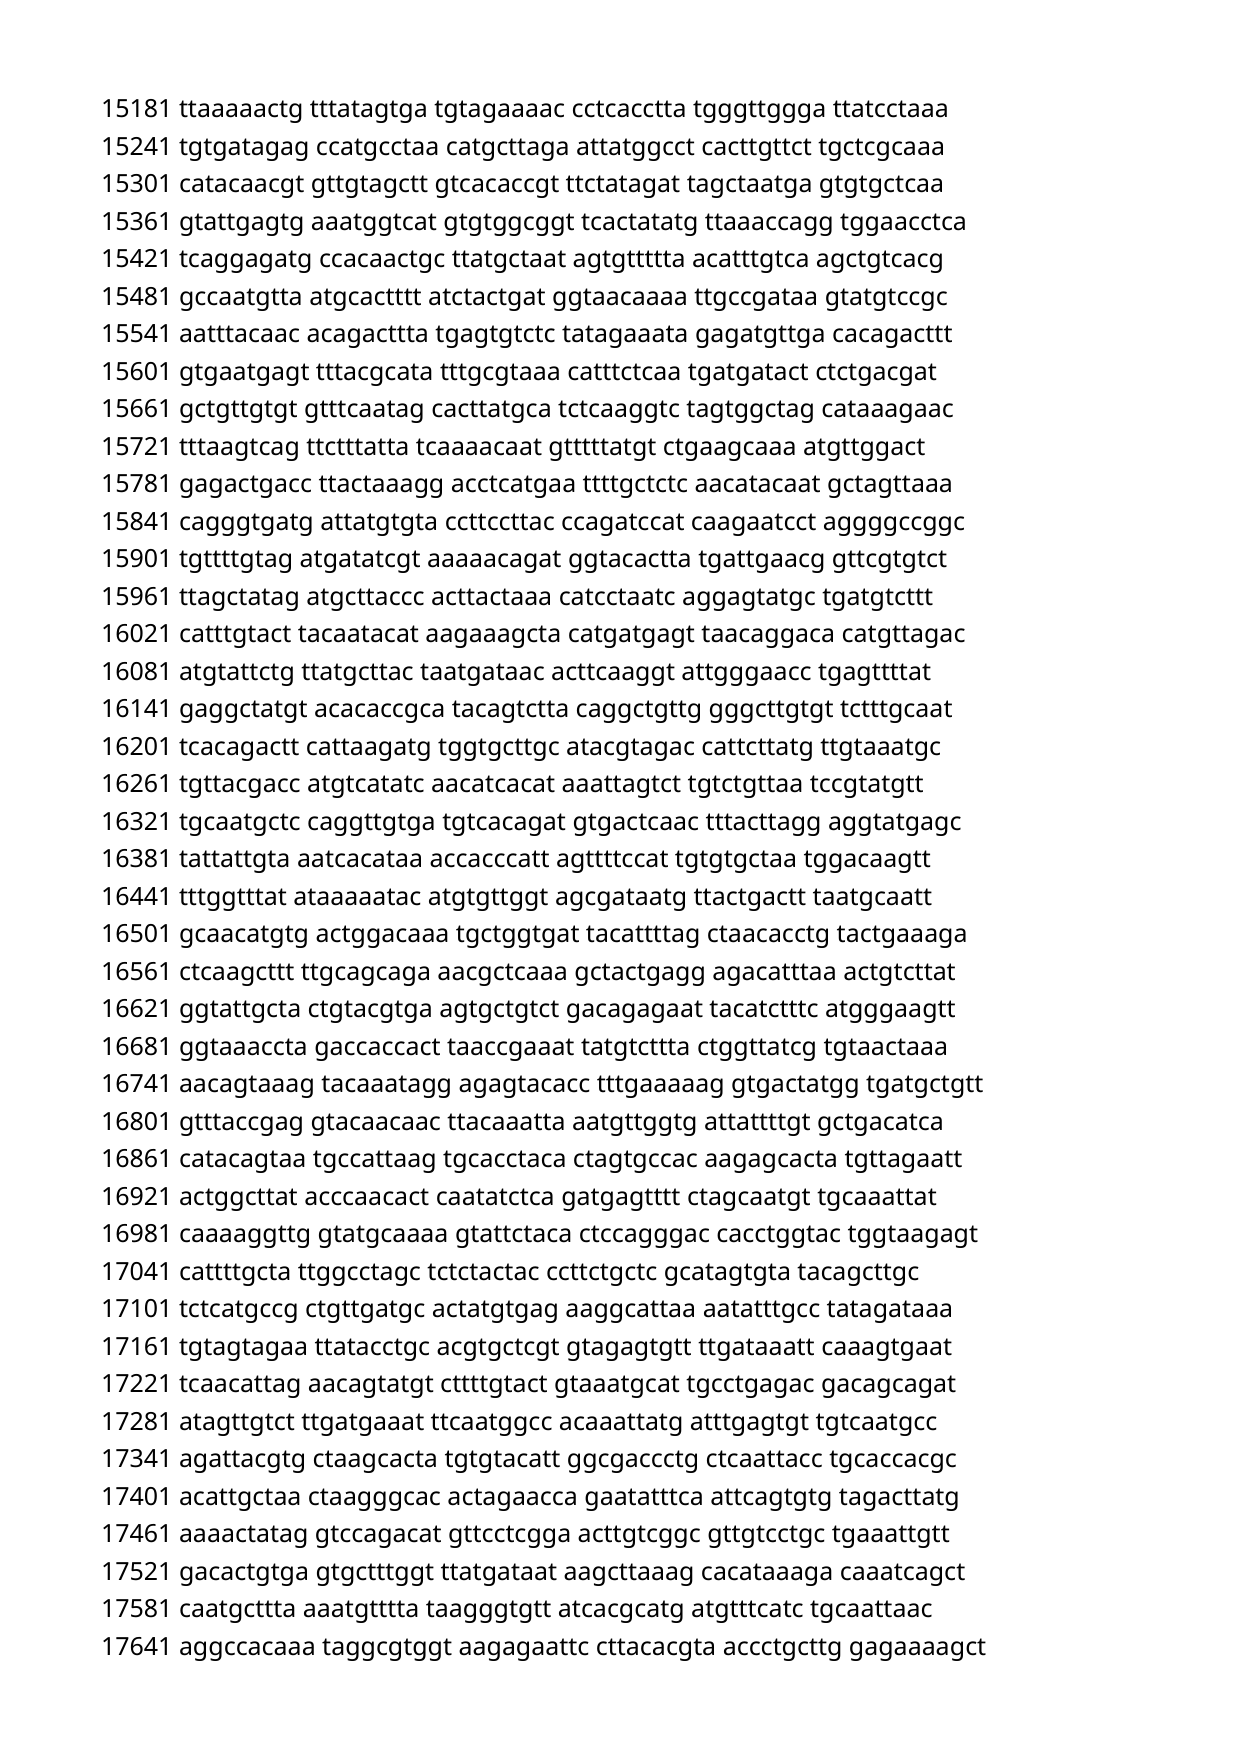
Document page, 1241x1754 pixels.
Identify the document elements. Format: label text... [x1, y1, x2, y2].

text 16021 catttgtact tacaatacat aagaaagcta catgatgagt taacaggaca catgttagac [75, 614, 1165, 652]
text 15901 tgttttgtag atgatatcgt aaaaacagat ggtacactta tgattgaacg gttcgtgtct [75, 539, 1165, 577]
text 15481 gccaatgtta atgcactttt atctactgat ggtaacaaaa ttgccgataa gtatgtccgc [75, 277, 1165, 314]
text 17101 tctcatgccg ctgttgatgc actatgtgag aaggcattaa aatatttgcc tatagataaa [75, 1289, 1165, 1327]
text 16261 tgttacgacc atgtcatatc aacatcacat aaattagtct tgtctgttaa tccgtatgtt [75, 764, 1165, 802]
text 17341 agattacgtg ctaagcacta tgtgtacatt ggcgaccctg ctcaattacc tgcaccacgc [75, 1439, 1165, 1477]
text 15361 gtattgagtg aaatggtcat gtgtggcggt tcactatatg ttaaaccagg tggaacctca [75, 202, 1165, 239]
text 17161 tgtagtagaa ttatacctgc acgtgctcgt gtagagtgtt ttgataaatt caaagtgaat [75, 1327, 1165, 1364]
text 17221 tcaacattag aacagtatgt cttttgtact gtaaatgcat tgcctgagac gacagcagat [75, 1364, 1165, 1402]
text 15721 tttaagtcag ttctttatta tcaaaacaat gtttttatgt ctgaagcaaa atgttggact [75, 427, 1165, 464]
text 15841 cagggtgatg attatgtgta ccttccttac ccagatccat caagaatcct aggggccggc [75, 502, 1165, 539]
text 16381 tattattgta aatcacataa accacccatt agttttccat tgtgtgctaa tggacaagtt [75, 839, 1165, 877]
text 16441 tttggtttat ataaaaatac atgtgttggt agcgataatg ttactgactt taatgcaatt [75, 877, 1165, 914]
text 15241 tgtgatagag ccatgcctaa catgcttaga attatggcct cacttgttct tgctcgcaaa [75, 127, 1165, 164]
text 15301 catacaacgt gttgtagctt gtcacaccgt ttctatagat tagctaatga gtgtgctcaa [75, 164, 1165, 202]
text 15661 gctgttgtgt gtttcaatag cacttatgca tctcaaggtc tagtggctag cataaagaac [75, 389, 1165, 427]
text 17581 caatgcttta aaatgtttta taagggtgtt atcacgcatg atgtttcatc tgcaattaac [75, 1589, 1165, 1627]
text 15421 tcaggagatg ccacaactgc ttatgctaat agtgttttta acatttgtca agctgtcacg [75, 239, 1165, 277]
text 17641 aggccacaaa taggcgtggt aagagaattc cttacacgta accctgcttg gagaaaagct [75, 1627, 1165, 1664]
text 15181 ttaaaaactg tttatagtga tgtagaaaac cctcacctta tgggttggga ttatcctaaa [75, 89, 1165, 127]
text 16861 catacagtaa tgccattaag tgcacctaca ctagtgccac aagagcacta tgttagaatt [75, 1139, 1165, 1177]
text 16081 atgtattctg ttatgcttac taatgataac acttcaaggt attgggaacc tgagttttat [75, 652, 1165, 689]
text 17461 aaaactatag gtccagacat gttcctcgga acttgtcggc gttgtcctgc tgaaattgtt [75, 1514, 1165, 1552]
text 16621 ggtattgcta ctgtacgtga agtgctgtct gacagagaat tacatctttc atgggaagtt [75, 989, 1165, 1027]
text 16141 gaggctatgt acacaccgca tacagtctta caggctgttg gggcttgtgt tctttgcaat [75, 689, 1165, 727]
text 16741 aacagtaaag tacaaatagg agagtacacc tttgaaaaag gtgactatgg tgatgctgtt [75, 1064, 1165, 1102]
text 17401 acattgctaa ctaagggcac actagaacca gaatatttca attcagtgtg tagacttatg [75, 1477, 1165, 1514]
text 16321 tgcaatgctc caggttgtga tgtcacagat gtgactcaac tttacttagg aggtatgagc [75, 802, 1165, 839]
text 15601 gtgaatgagt tttacgcata tttgcgtaaa catttctcaa tgatgatact ctctgacgat [75, 352, 1165, 389]
text 16981 caaaaggttg gtatgcaaaa gtattctaca ctccagggac cacctggtac tggtaagagt [75, 1214, 1165, 1252]
text 15961 ttagctatag atgcttaccc acttactaaa catcctaatc aggagtatgc tgatgtcttt [75, 577, 1165, 614]
text 15781 gagactgacc ttactaaagg acctcatgaa ttttgctctc aacatacaat gctagttaaa [75, 464, 1165, 502]
text 16801 gtttaccgag gtacaacaac ttacaaatta aatgttggtg attattttgt gctgacatca [75, 1102, 1165, 1139]
text 16501 gcaacatgtg actggacaaa tgctggtgat tacattttag ctaacacctg tactgaaaga [75, 914, 1165, 952]
text 17041 cattttgcta ttggcctagc tctctactac ccttctgctc gcatagtgta tacagcttgc [75, 1252, 1165, 1289]
text 16921 actggcttat acccaacact caatatctca gatgagtttt ctagcaatgt tgcaaattat [75, 1177, 1165, 1214]
text 15541 aatttacaac acagacttta tgagtgtctc tatagaaata gagatgttga cacagacttt [75, 314, 1165, 352]
text 16201 tcacagactt cattaagatg tggtgcttgc atacgtagac cattcttatg ttgtaaatgc [75, 727, 1165, 764]
text 17281 atagttgtct ttgatgaaat ttcaatggcc acaaattatg atttgagtgt tgtcaatgcc [75, 1402, 1165, 1439]
text 16681 ggtaaaccta gaccaccact taaccgaaat tatgtcttta ctggttatcg tgtaactaaa [75, 1027, 1165, 1064]
text 16561 ctcaagcttt ttgcagcaga aacgctcaaa gctactgagg agacatttaa actgtcttat [75, 952, 1165, 989]
text 17521 gacactgtga gtgctttggt ttatgataat aagcttaaag cacataaaga caaatcagct [75, 1552, 1165, 1589]
